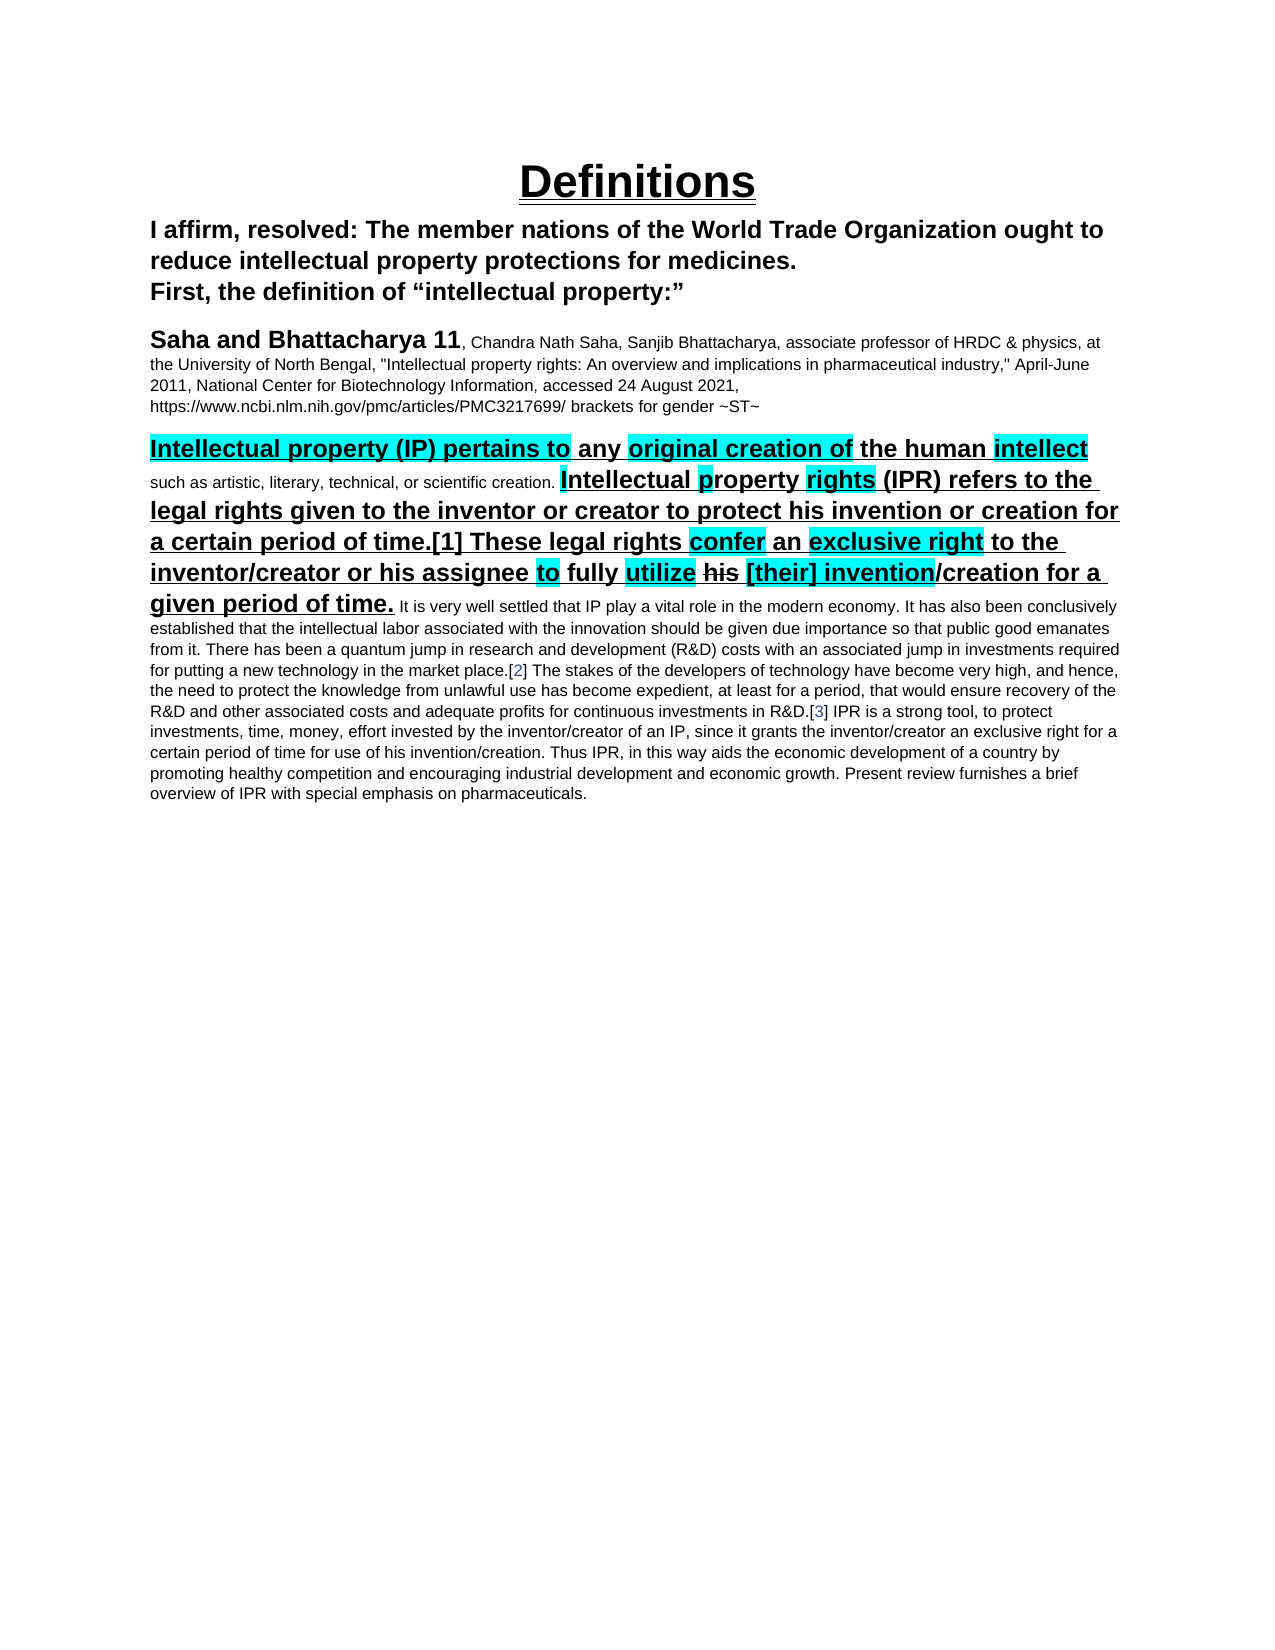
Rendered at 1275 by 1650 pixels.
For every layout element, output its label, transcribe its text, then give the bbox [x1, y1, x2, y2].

subtitle Definitions [150, 154, 1125, 207]
text First, the definition of “intellectual property:” [150, 277, 1125, 306]
text Intellectual property (IP) pertains to any original creation of the human intellect such as artistic, literary, technical, or scientific creation. Intellectual property rights (IPR) refers to the legal rights given to the inventor or creator to protect his invention or creation for a certain period of time.[1] These legal rights confer an exclusive right to the inventor/creator or his assignee to fully utilize his [their] invention/creation for a given period of time. It is very well settled that IP play a vital role in the modern economy. It has also been conclusively established that the intellectual labor associated with the innovation should be given due importance so that public good emanates from it. There has been a quantum jump in research and development (R&D) costs with an associated jump in investments required for putting a new technology in the market place.[2] The stakes of the developers of technology have become very high, and hence, the need to protect the knowledge from unlawful use has become expedient, at least for a period, that would ensure recovery of the R&D and other associated costs and adequate profits for continuous investments in R&D.[3] IPR is a strong tool, to protect investments, time, money, effort invested by the inventor/creator of an IP, since it grants the inventor/creator an exclusive right for a certain period of time for use of his invention/creation. Thus IPR, in this way aids the economic development of a country by promoting healthy competition and encouraging industrial development and economic growth. Present review furnishes a brief overview of IPR with special emphasis on pharmaceuticals. [150, 434, 1125, 803]
text Saha and Bhattacharya 11, Chandra Nath Saha, Sanjib Bhattacharya, associate professor of HRDC & physics, at the University of North Bengal, "Intellectual property rights: An overview and implications in pharmaceutical industry," April-June 2011, National Center for Biotechnology Information, accessed 24 August 2021, https://www.ncbi.nlm.nih.gov/pmc/articles/PMC3217699/ brackets for gender ~ST~ [150, 325, 1125, 416]
subtitle I affirm, resolved: The member nations of the World Trade Organization ought to reduce intellectual property protections for medicines. [150, 215, 1125, 275]
